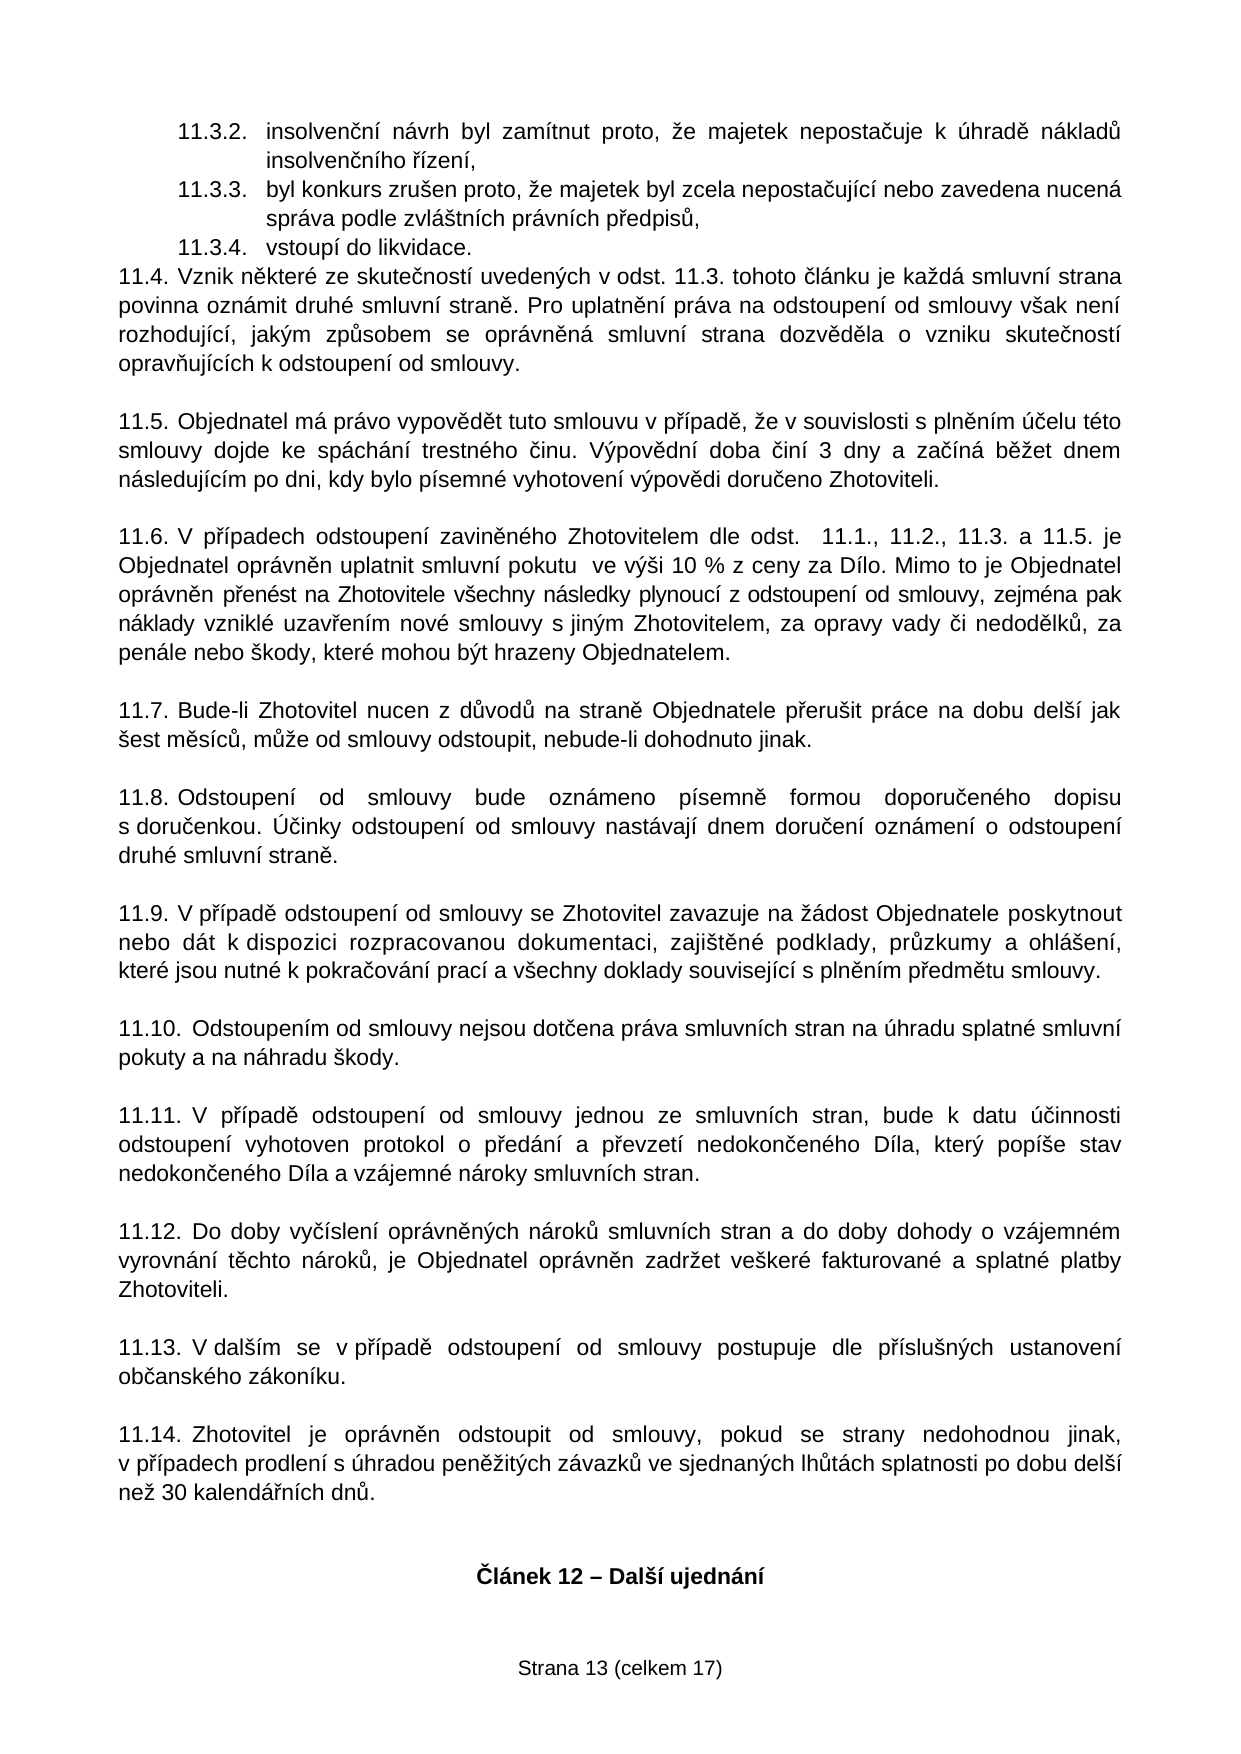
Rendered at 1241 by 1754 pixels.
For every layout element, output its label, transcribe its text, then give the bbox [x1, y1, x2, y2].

list V případech odstoupení zaviněného Zhotovitelem dle odst. 11.1., 11.2., 11.3. a 11.5. je Objednatel oprávněn uplatnit smluvní pokutu ve výši 10 % z ceny za Dílo. Mimo to je Objednatel oprávněn přenést na Zhotovitele všechny následky plynoucí z odstoupení od smlouvy, zejména pak náklady vzniklé uzavřením nové smlouvy s jiným Zhotovitelem, za opravy vady či nedodělků, za penále nebo škody, které mohou být hrazeny Objednatelem. [118, 523, 1122, 666]
list Objednatel má právo vypovědět tuto smlouvu v případě, že v souvislosti s plněním účelu této smlouvy dojde ke spáchání trestného činu. Výpovědní doba činí 3 dny a začíná běžet dnem následujícím po dni, kdy bylo písemné vyhotovení výpovědi doručeno Zhotoviteli. [118, 408, 1122, 492]
list Vznik některé ze skutečností uvedených v odst. 11.3. tohoto článku je každá smluvní strana povinna oznámit druhé smluvní straně. Pro uplatnění práva na odstoupení od smlouvy však není rozhodující, jakým způsobem se oprávněná smluvní strana dozvěděla o vzniku skutečností opravňujících k odstoupení od smlouvy. [118, 263, 1122, 376]
list Bude-li Zhotovitel nucen z důvodů na straně Objednatele přerušit práce na dobu delší jak šest měsíců, může od smlouvy odstoupit, nebude-li dohodnuto jinak. [118, 697, 1122, 752]
list Odstoupením od smlouvy nejsou dotčena práva smluvních stran na úhradu splatné smluvní pokuty a na náhradu škody. [118, 1015, 1122, 1071]
list V případě odstoupení od smlouvy jednou ze smluvních stran, bude k datu účinnosti odstoupení vyhotoven protokol o předání a převzetí nedokončeného Díla, který popíše stav nedokončeného Díla a vzájemné nároky smluvních stran. [118, 1102, 1122, 1186]
list V dalším se v případě odstoupení od smlouvy postupuje dle příslušných ustanovení občanského zákoníku. [118, 1334, 1122, 1389]
list Do doby vyčíslení oprávněných nároků smluvních stran a do doby dohody o vzájemném vyrovnání těchto nároků, je Objednatel oprávněn zadržet veškeré fakturované a splatné platby Zhotoviteli. [118, 1218, 1122, 1302]
text Článek 12 – Další ujednání [118, 1563, 1122, 1589]
list Odstoupení od smlouvy bude oznámeno písemně formou doporučeného dopisu s doručenkou. Účinky odstoupení od smlouvy nastávají dnem doručení oznámení o odstoupení druhé smluvní straně. [118, 784, 1122, 868]
list V případě odstoupení od smlouvy se Zhotovitel zavazuje na žádost Objednatele poskytnout nebo dát k dispozici rozpracovanou dokumentaci, zajištěné podklady, průzkumy a ohlášení, které jsou nutné k pokračování prací a všechny doklady související s plněním předmětu smlouvy. [118, 899, 1122, 984]
list insolvenční návrh byl zamítnut proto, že majetek nepostačuje k úhradě nákladů insolvenčního řízení, [177, 118, 1122, 173]
list byl konkurs zrušen proto, že majetek byl zcela nepostačující nebo zavedena nucená správa podle zvláštních právních předpisů, [177, 176, 1122, 231]
list vstoupí do likvidace. [177, 234, 1122, 260]
list Zhotovitel je oprávněn odstoupit od smlouvy, pokud se strany nedohodnou jinak, v případech prodlení s úhradou peněžitých závazků ve sjednaných lhůtách splatnosti po dobu delší než 30 kalendářních dnů. [118, 1421, 1122, 1505]
